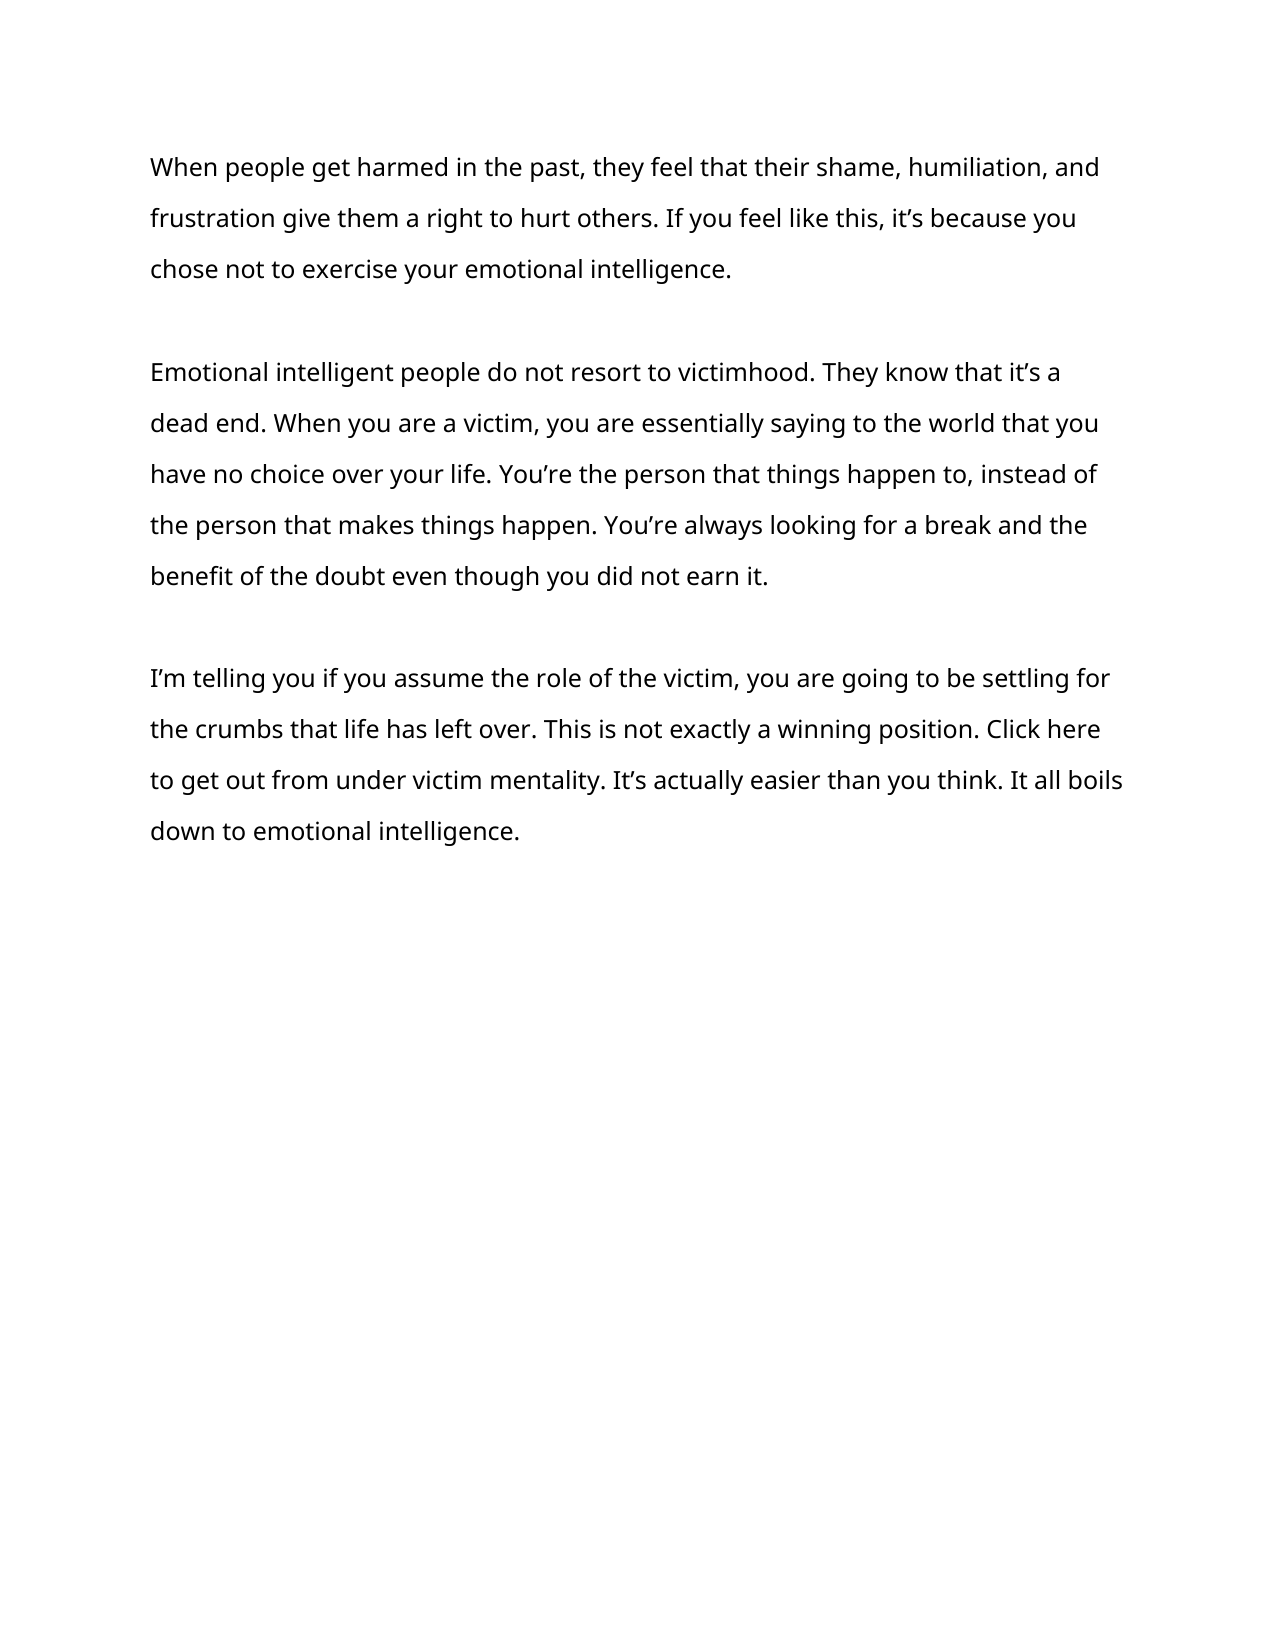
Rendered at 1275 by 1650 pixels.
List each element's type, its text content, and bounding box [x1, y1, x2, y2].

text I’m telling you if you assume the role of the victim, you are going to be settling for the crumbs that life has left over. This is not exactly a winning position. Click here to get out from under victim mentality. It’s actually easier than you think. It all boils down to emotional intelligence. [150, 660, 1125, 848]
text When people get harmed in the past, they feel that their shame, humiliation, and frustration give them a right to hurt others. If you feel like this, it’s because you chose not to exercise your emotional intelligence. [150, 150, 1125, 286]
text Emotional intelligent people do not resort to victimhood. They know that it’s a dead end. When you are a victim, you are essentially saying to the world that you have no choice over your life. You’re the person that things happen to, instead of the person that makes things happen. You’re always looking for a break and the benefit of the doubt even though you did not earn it. [150, 354, 1125, 592]
